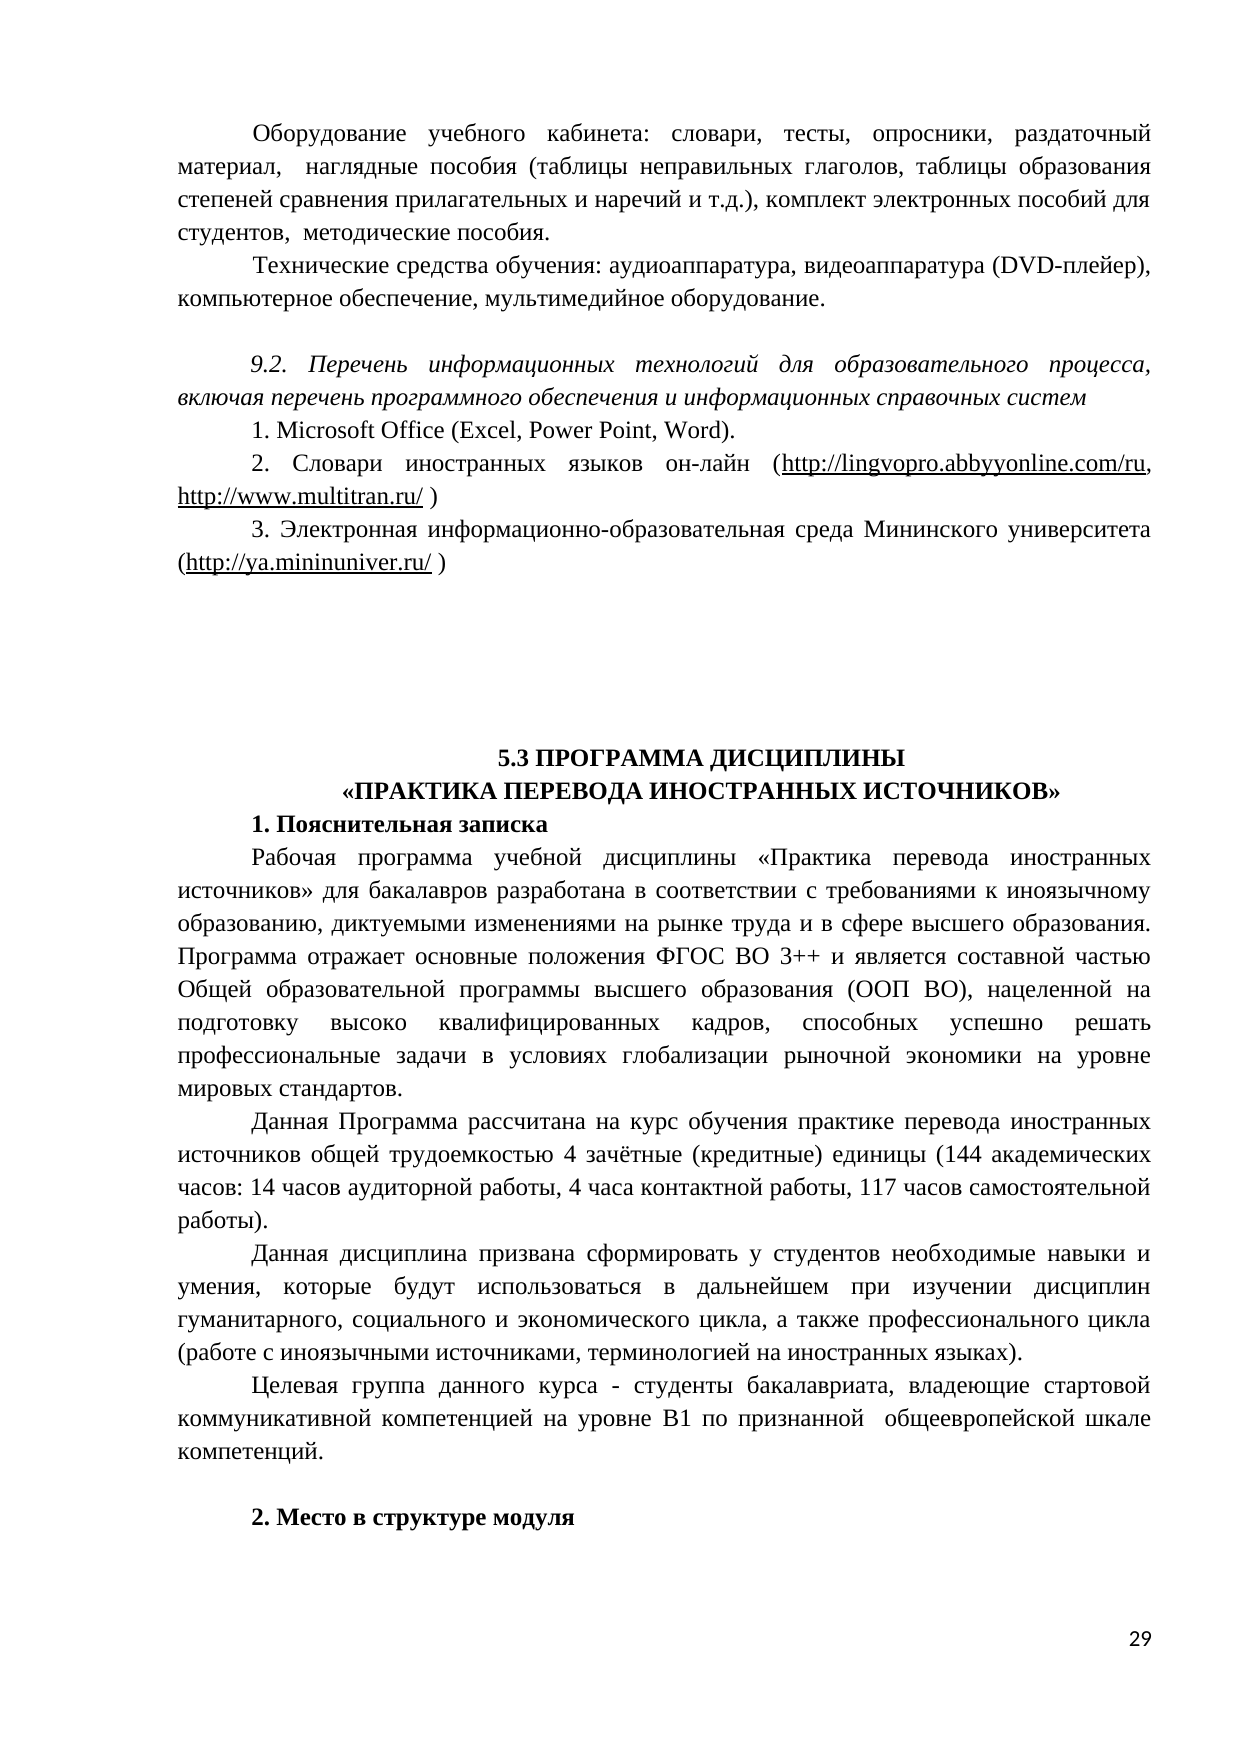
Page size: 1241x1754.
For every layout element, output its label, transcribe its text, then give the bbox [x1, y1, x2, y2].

text Технические средства обучения: аудиоаппаратура, видеоаппаратура (DVD-плейер), компьютерное обеспечение, мультимедийное оборудование. [177, 250, 1152, 312]
text 1. Microsoft Office (Excel, Power Point, Word). [177, 415, 1152, 444]
text «Практика перевода иностранных источников» [177, 776, 1152, 804]
text 3. Электронная информационно-образовательная среда Мининского университета (http://ya.mininuniver.ru/ ) [177, 514, 1152, 576]
text Данная Программа рассчитана на курс обучения практике перевода иностранных источников общей трудоемкостью 4 зачётные (кредитные) единицы (144 академических часов: 14 часов аудиторной работы, 4 часа контактной работы, 117 часов самостоятельной работы). [177, 1106, 1152, 1234]
text Оборудование учебного кабинета: словари, тесты, опросники, раздаточный материал, наглядные пособия (таблицы неправильных глаголов, таблицы образования степеней сравнения прилагательных и наречий и т.д.), комплект электронных пособий для студентов, методические пособия. [177, 118, 1152, 246]
text Данная дисциплина призвана сформировать у студентов необходимые навыки и умения, которые будут использоваться в дальнейшем при изучении дисциплин гуманитарного, социального и экономического цикла, а также профессионального цикла (работе с иноязычными источниками, терминологией на иностранных языках). [177, 1333, 1152, 1366]
text 9.2. Перечень информационных технологий для образовательного процесса, включая перечень программного обеспечения и информационных справочных систем [177, 349, 1152, 411]
text Данная дисциплина призвана сформировать у студентов необходимые навыки и умения, которые будут использоваться в дальнейшем при изучении дисциплин гуманитарного, социального и экономического цикла, а также профессионального цикла (работе с иноязычными источниками, терминологией на иностранных языках). [177, 1238, 1152, 1271]
text Целевая группа данного курса - студенты бакалавриата, владеющие стартовой коммуникативной компетенцией на уровне B1 по признанной общеевропейской шкале компетенций. [177, 1370, 1152, 1465]
text 2. Словари иностранных языков он-лайн (http://lingvopro.abbyyonline.com/ru, http://www.multitran.ru/ ) [177, 448, 1152, 510]
text 2. Место в структуре модуля [177, 1502, 1152, 1531]
text 5.3 ПРОГРАММА ДИСЦИПЛИНЫ [177, 743, 1152, 771]
text 1. Пояснительная записка [177, 809, 1152, 837]
